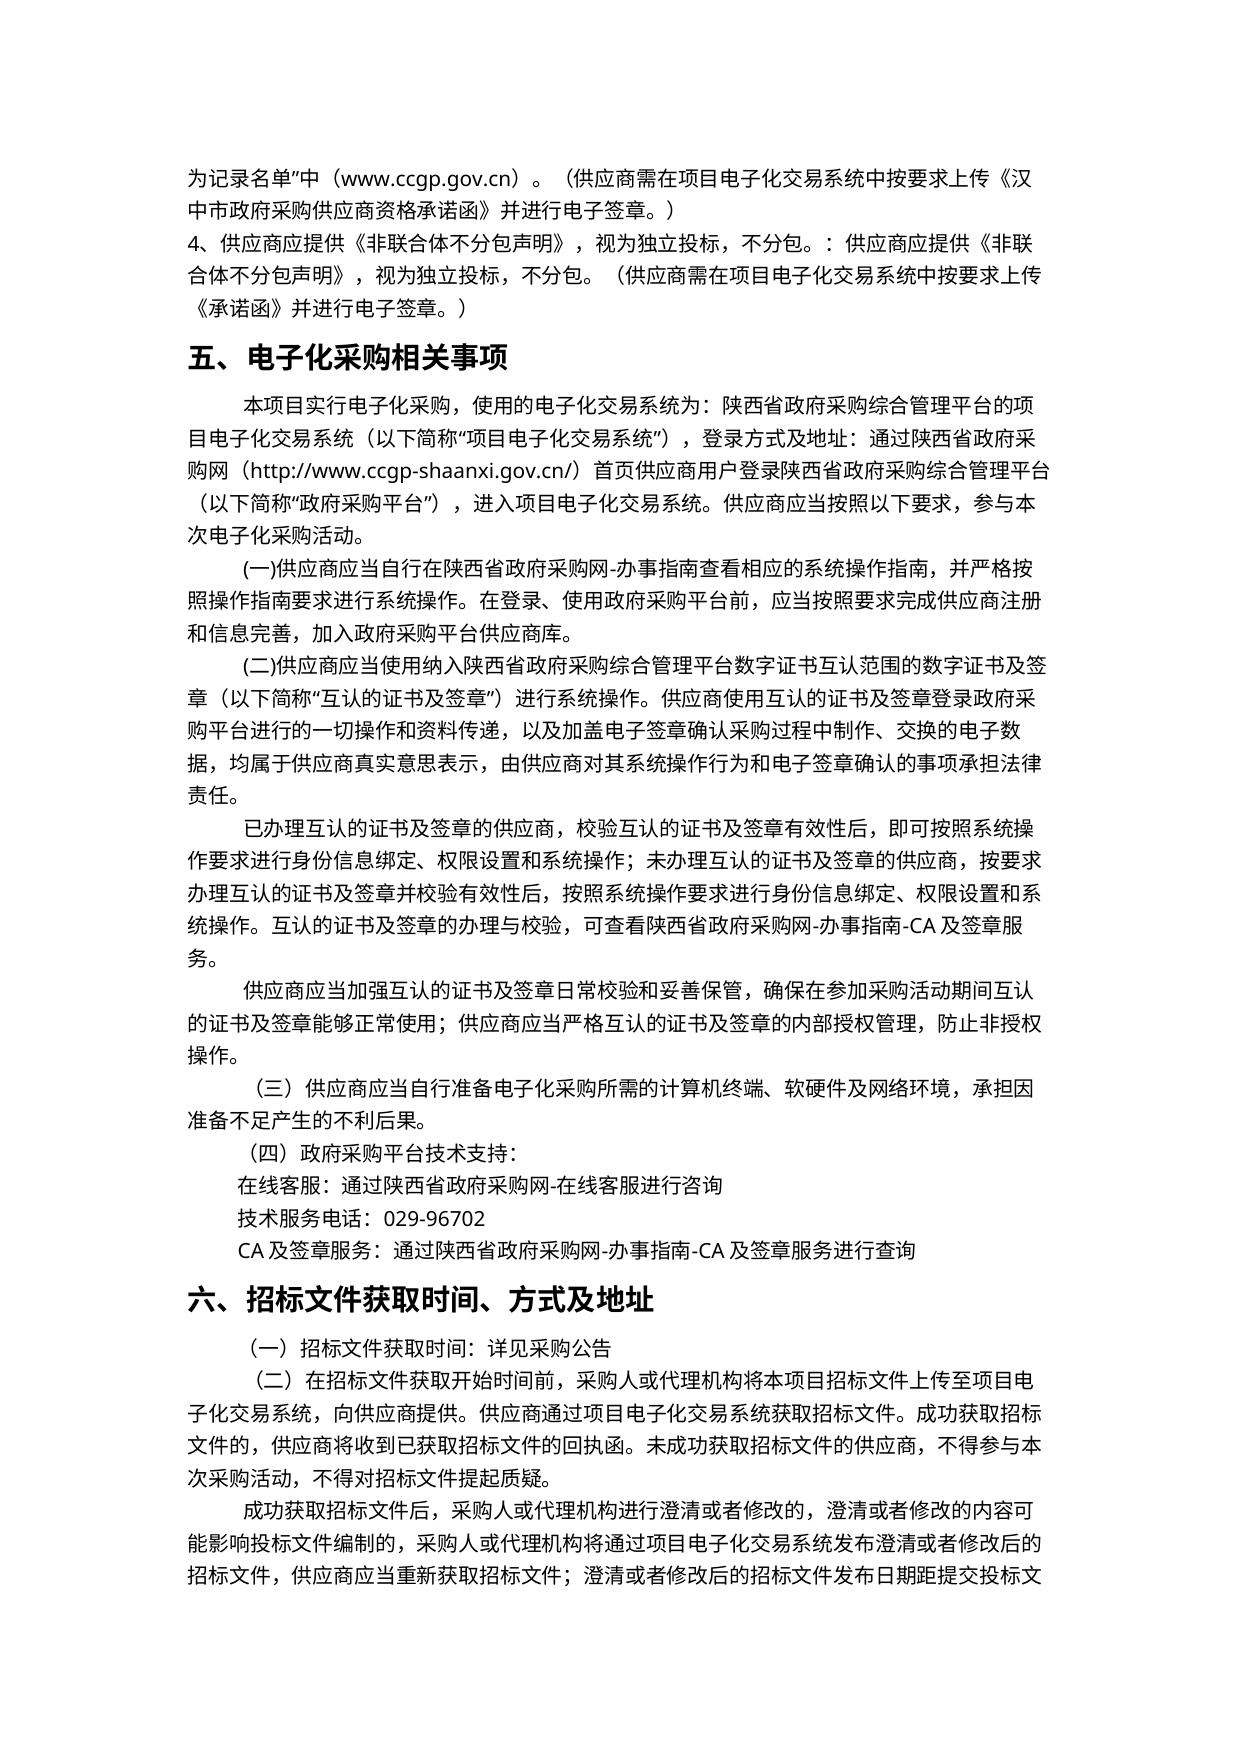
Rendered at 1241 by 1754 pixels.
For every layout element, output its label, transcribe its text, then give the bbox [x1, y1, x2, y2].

text （一）招标文件获取时间：详见采购公告 [187, 1332, 1053, 1364]
text 五、电子化采购相关事项 [187, 324, 1053, 389]
text 在线客服：通过陕西省政府采购网-在线客服进行咨询 [187, 1169, 1053, 1202]
text 已办理互认的证书及签章的供应商，校验互认的证书及签章有效性后，即可按照系统操作要求进行身份信息绑定、权限设置和系统操作；未办理互认的证书及签章的供应商，按要求办理互认的证书及签章并校验有效性后，按照系统操作要求进行身份信息绑定、权限设置和系统操作。互认的证书及签章的办理与校验，可查看陕西省政府采购网-办事指南-CA及签章服务。 [187, 812, 1053, 974]
text CA及签章服务：通过陕西省政府采购网-办事指南-CA及签章服务进行查询 [187, 1234, 1053, 1267]
text (一)供应商应当自行在陕西省政府采购网-办事指南查看相应的系统操作指南，并严格按照操作指南要求进行系统操作。在登录、使用政府采购平台前，应当按照要求完成供应商注册和信息完善，加入政府采购平台供应商库。 [187, 552, 1053, 649]
text 技术服务电话：029-96702 [187, 1202, 1053, 1234]
text 六、招标文件获取时间、方式及地址 [187, 1267, 1053, 1332]
text (二)供应商应当使用纳入陕西省政府采购综合管理平台数字证书互认范围的数字证书及签章（以下简称“互认的证书及签章”）进行系统操作。供应商使用互认的证书及签章登录政府采购平台进行的一切操作和资料传递，以及加盖电子签章确认采购过程中制作、交换的电子数据，均属于供应商真实意思表示，由供应商对其系统操作行为和电子签章确认的事项承担法律责任。 [187, 649, 1053, 812]
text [187, 1494, 1053, 1592]
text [187, 162, 1053, 227]
text （三）供应商应当自行准备电子化采购所需的计算机终端、软硬件及网络环境，承担因准备不足产生的不利后果。 [187, 1072, 1053, 1137]
text （二）在招标文件获取开始时间前，采购人或代理机构将本项目招标文件上传至项目电子化交易系统，向供应商提供。供应商通过项目电子化交易系统获取招标文件。成功获取招标文件的，供应商将收到已获取招标文件的回执函。未成功获取招标文件的供应商，不得参与本次采购活动，不得对招标文件提起质疑。 [187, 1364, 1053, 1494]
text 供应商应当加强互认的证书及签章日常校验和妥善保管，确保在参加采购活动期间互认的证书及签章能够正常使用；供应商应当严格互认的证书及签章的内部授权管理，防止非授权操作。 [187, 974, 1053, 1072]
text （四）政府采购平台技术支持： [187, 1137, 1053, 1169]
text 4、供应商应提供《非联合体不分包声明》，视为独立投标，不分包。：供应商应提供《非联合体不分包声明》，视为独立投标，不分包。（供应商需在项目电子化交易系统中按要求上传《承诺函》并进行电子签章。） [187, 227, 1053, 324]
text 本项目实行电子化采购，使用的电子化交易系统为：陕西省政府采购综合管理平台的项目电子化交易系统（以下简称“项目电子化交易系统”），登录方式及地址：通过陕西省政府采购网（http://www.ccgp-shaanxi.gov.cn/）首页供应商用户登录陕西省政府采购综合管理平台（以下简称“政府采购平台”），进入项目电子化交易系统。供应商应当按照以下要求，参与本次电子化采购活动。 [187, 389, 1053, 552]
